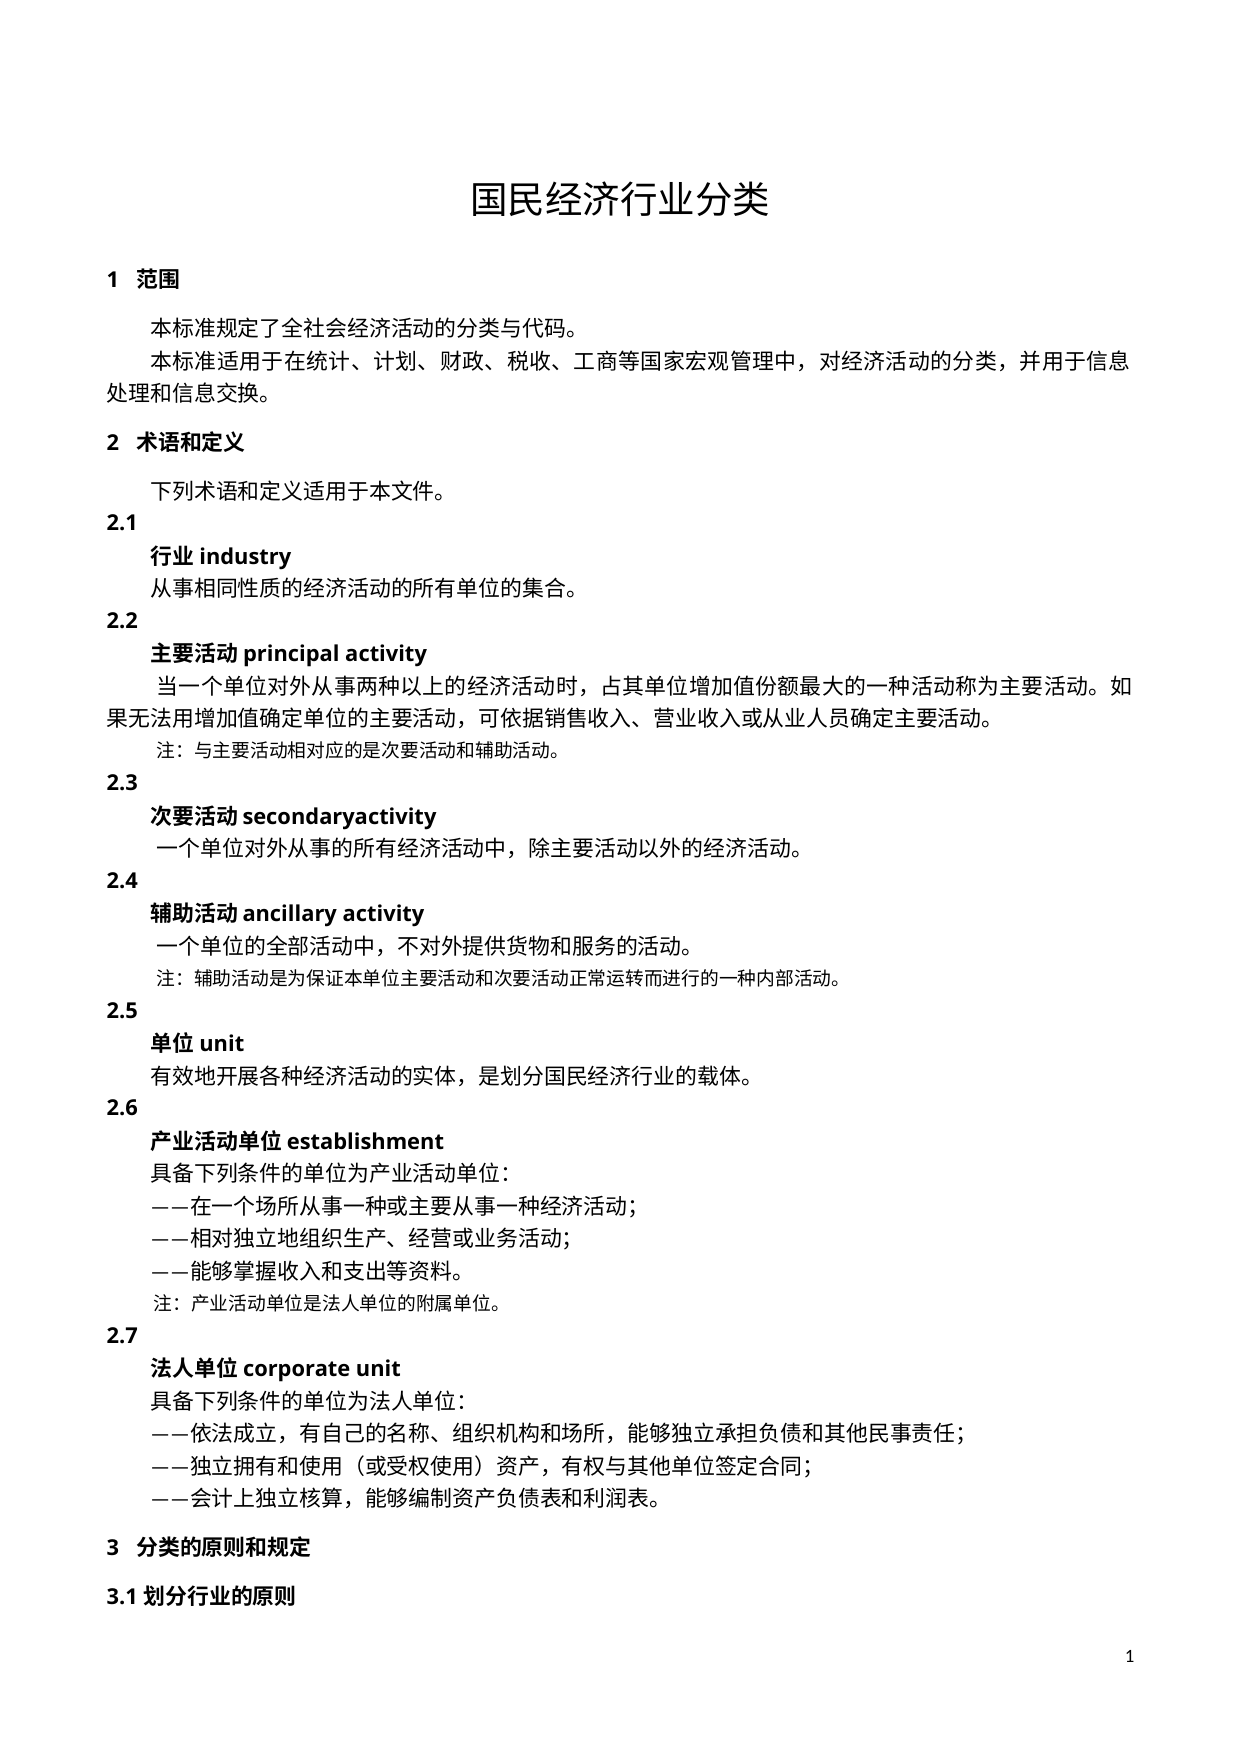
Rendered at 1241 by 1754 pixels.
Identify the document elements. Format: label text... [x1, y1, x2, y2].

text 2 术语和定义 [106, 424, 1134, 457]
text 单位 unit [106, 1026, 1134, 1058]
text 具备下列条件的单位为法人单位： [106, 1383, 1134, 1416]
text ——独立拥有和使用（或受权使用）资产，有权与其他单位签定合同； [106, 1448, 1134, 1481]
text 2.4 [106, 863, 1134, 896]
text 行业 industry [106, 538, 1134, 571]
text 下列术语和定义适用于本文件。 [106, 473, 1134, 506]
text 国民经济行业分类 [106, 164, 1134, 229]
text 2.7 [106, 1318, 1134, 1351]
text ——会计上独立核算，能够编制资产负债表和利润表。 [106, 1481, 1134, 1513]
text 次要活动secondaryactivity [106, 798, 1134, 831]
text ——相对独立地组织生产、经营或业务活动； [106, 1221, 1134, 1253]
text 注：产业活动单位是法人单位的附属单位。 [106, 1286, 1134, 1318]
text 2.6 [106, 1091, 1134, 1123]
text ——能够掌握收入和支出等资料。 [106, 1253, 1134, 1286]
text 主要活动 principal activity [106, 636, 1134, 668]
text 注：辅助活动是为保证本单位主要活动和次要活动正常运转而进行的一种内部活动。 [106, 961, 1134, 993]
text 当一个单位对外从事两种以上的经济活动时，占其单位增加值份额最大的一种活动称为主要活动。如果无法用增加值确定单位的主要活动，可依据销售收入、营业收入或从业人员确定主要活动。 [106, 668, 1134, 733]
text ——依法成立，有自己的名称、组织机构和场所，能够独立承担负债和其他民事责任； [106, 1416, 1134, 1448]
text 本标准规定了全社会经济活动的分类与代码。 [106, 311, 1134, 343]
text ——在一个场所从事一种或主要从事一种经济活动； [106, 1188, 1134, 1221]
text 3 分类的原则和规定 [106, 1529, 1134, 1562]
text 有效地开展各种经济活动的实体，是划分国民经济行业的载体。 [106, 1058, 1134, 1091]
text 2.3 [106, 766, 1134, 798]
text 注：与主要活动相对应的是次要活动和辅助活动。 [106, 733, 1134, 766]
text 辅助活动ancillary activity [106, 896, 1134, 928]
text 具备下列条件的单位为产业活动单位： [106, 1156, 1134, 1188]
text 3.1 划分行业的原则 [106, 1578, 1134, 1611]
text 从事相同性质的经济活动的所有单位的集合。 [106, 571, 1134, 603]
text 1 范围 [106, 262, 1134, 294]
text 产业活动单位 establishment [106, 1123, 1134, 1156]
text 一个单位对外从事的所有经济活动中，除主要活动以外的经济活动。 [106, 831, 1134, 863]
text 本标准适用于在统计、计划、财政、税收、工商等国家宏观管理中，对经济活动的分类，并用于信息处理和信息交换。 [106, 343, 1134, 408]
text 一个单位的全部活动中，不对外提供货物和服务的活动。 [106, 928, 1134, 961]
text 2.5 [106, 993, 1134, 1026]
text 2.1 [106, 506, 1134, 538]
text 2.2 [106, 603, 1134, 636]
text 法人单位 corporate unit [106, 1351, 1134, 1383]
